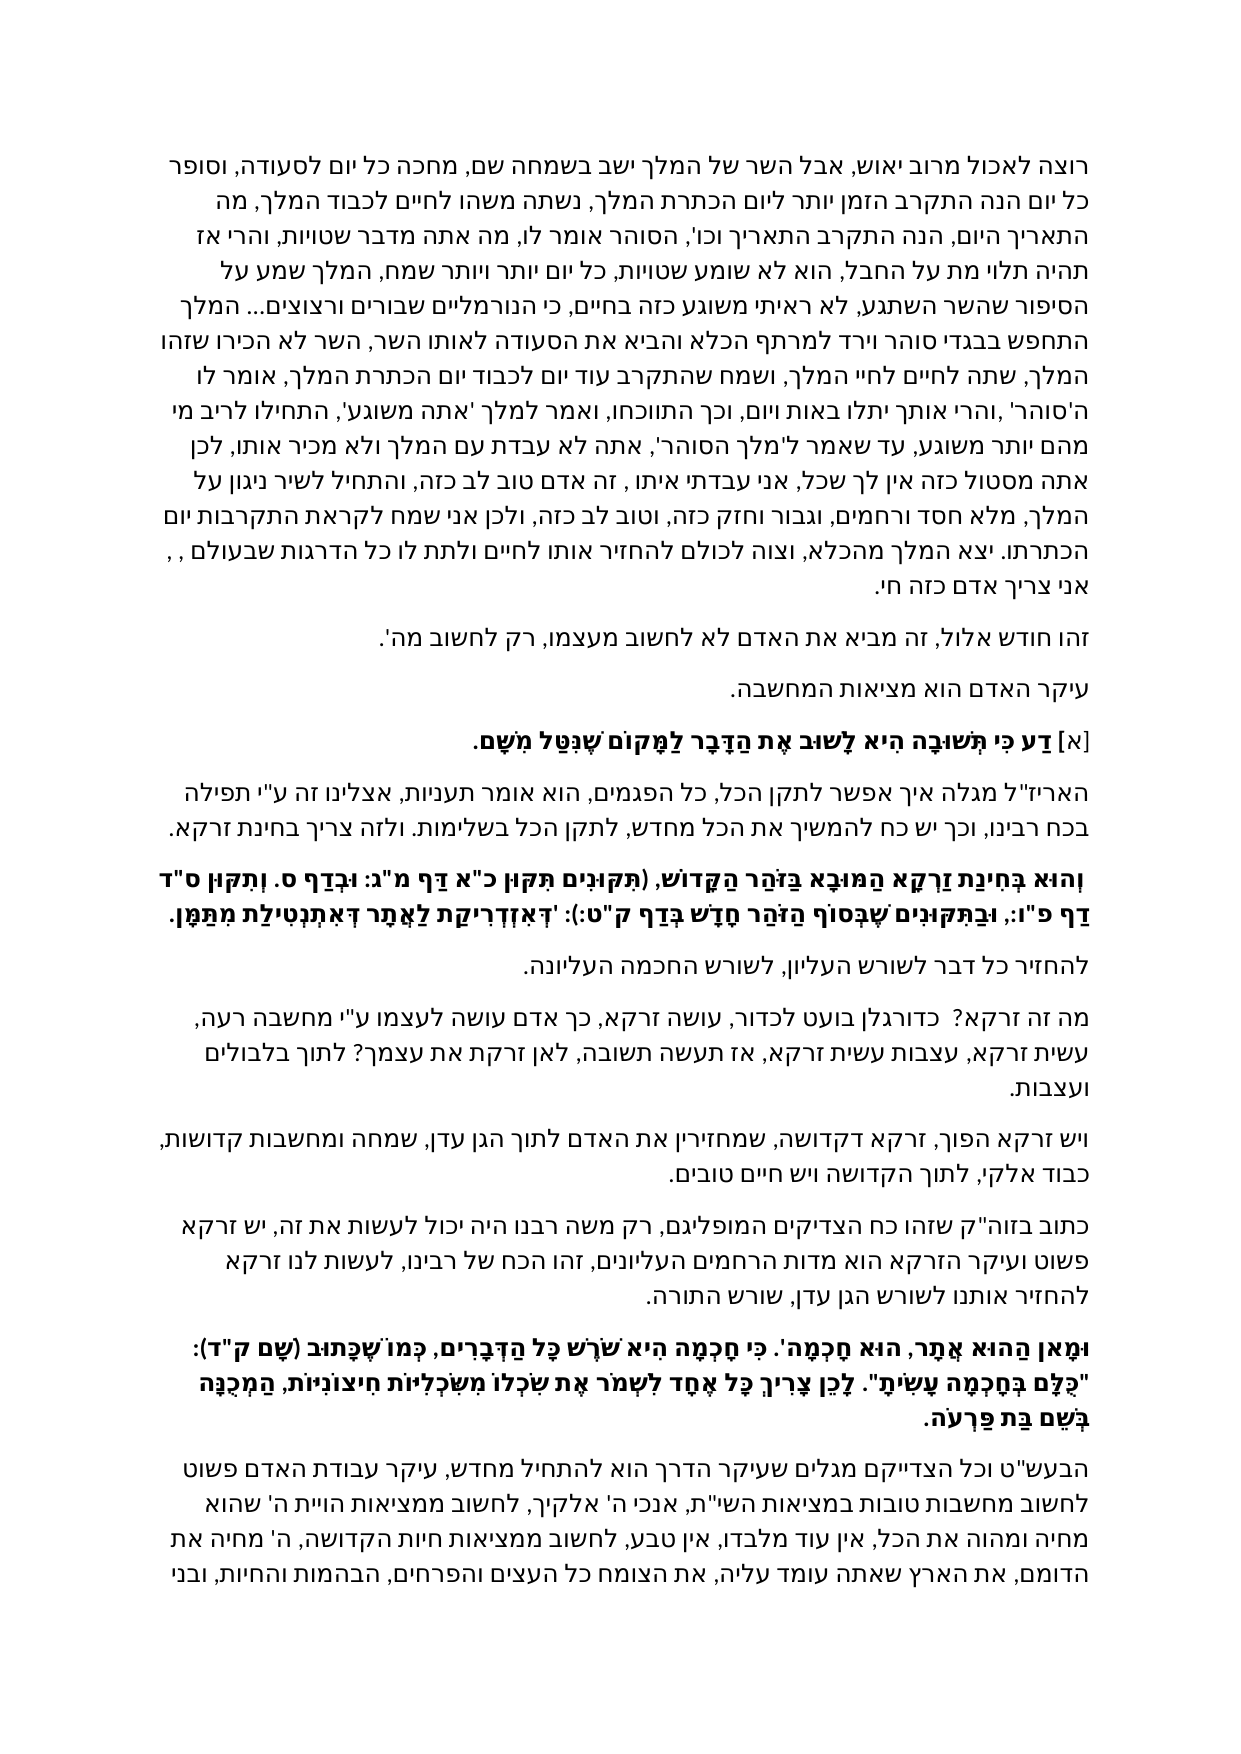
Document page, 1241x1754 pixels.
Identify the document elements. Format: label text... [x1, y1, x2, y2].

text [150, 150, 1090, 601]
text [א] דַע כִּי תְּשׁוּבָה הִיא לָשׁוּב אֶת הַדָּבָר לַמָּקוֹם שֶׁנִּטַּל מִשָּׁם. [150, 725, 1090, 756]
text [150, 1453, 1090, 1589]
text להחזיר כל דבר לשורש העליון, לשורש החכמה העליונה. [150, 950, 1090, 981]
text וּמָאן הַהוּא אֲתָר, הוּא חָכְמָה'. כִּי חָכְמָה הִיא שֹׁרֶשׁ כָּל הַדְּבָרִים, כְּמוֹ שֶׁכָּתוּב (שָׁם ק"ד): "כֻּלָּם בְּחָכְמָה עָשִֹיתָ". לָכֵן צָרִיךְ כָּל אֶחָד לִשְׁמֹר אֶת שִֹכְלוֹ מִשִֹּכְלִיּוֹת חִיצוֹנִיּוֹת, הַמְכֻנָּה בְּשֵׁם בַּת פַּרְעֹה. [150, 1332, 1090, 1432]
text ויש זרקא הפוך, זרקא דקדושה, שמחזירין את האדם לתוך הגן עדן, שמחה ומחשבות קדושות, כבוד אלקי, לתוך הקדושה ויש חיים טובים. [150, 1123, 1090, 1189]
text מה זה זרקא? כדורגלן בועט לכדור, עושה זרקא, כך אדם עושה לעצמו ע"י מחשבה רעה, עשית זרקא, עצבות עשית זרקא, אז תעשה תשובה, לאן זרקת את עצמך? לתוך בלבולים ועצבות. [150, 1002, 1090, 1102]
text וְהוּא בְּחִינַת זַרְקָא הַמּוּבָא בַּזֹּהַר הַקָּדוֹשׁ, (תִּקּוּנִים תִּקּוּן כ"א דַּף מ"ג:‏ וּבְדַף ס. וְתִקּוּן ס"ד דַף פ"ו:, וּבַתִּקּוּנִים שֶׁבְּסוֹף הַזֹּהַר חָדָשׁ בְּדַף ק"ט:): 'דְּאִזְדְרִיקַת לַאֲתָר דְּאִתְנְטִילַת מִתַּמָּן. [150, 863, 1090, 929]
text האריז"ל מגלה איך אפשר לתקן הכל, כל הפגמים, הוא אומר תעניות, אצלינו זה ע"י תפילה בכח רבינו, וכך יש כח להמשיך את הכל מחדש, לתקן הכל בשלימות. ולזה צריך בחינת זרקא. [150, 777, 1090, 842]
text זהו חודש אלול, זה מביא את האדם לא לחשוב מעצמו, רק לחשוב מה'. [150, 622, 1090, 652]
text כתוב בזוה"ק שזהו כח הצדיקים המופליגם, רק משה רבנו היה יכול לעשות את זה, יש זרקא פשוט ועיקר הזרקא הוא מדות הרחמים העליונים, זהו הכח של רבינו, לעשות לנו זרקא להחזיר אותנו לשורש הגן עדן, שורש התורה. [150, 1210, 1090, 1311]
text עיקר האדם הוא מציאות המחשבה. [150, 673, 1090, 704]
